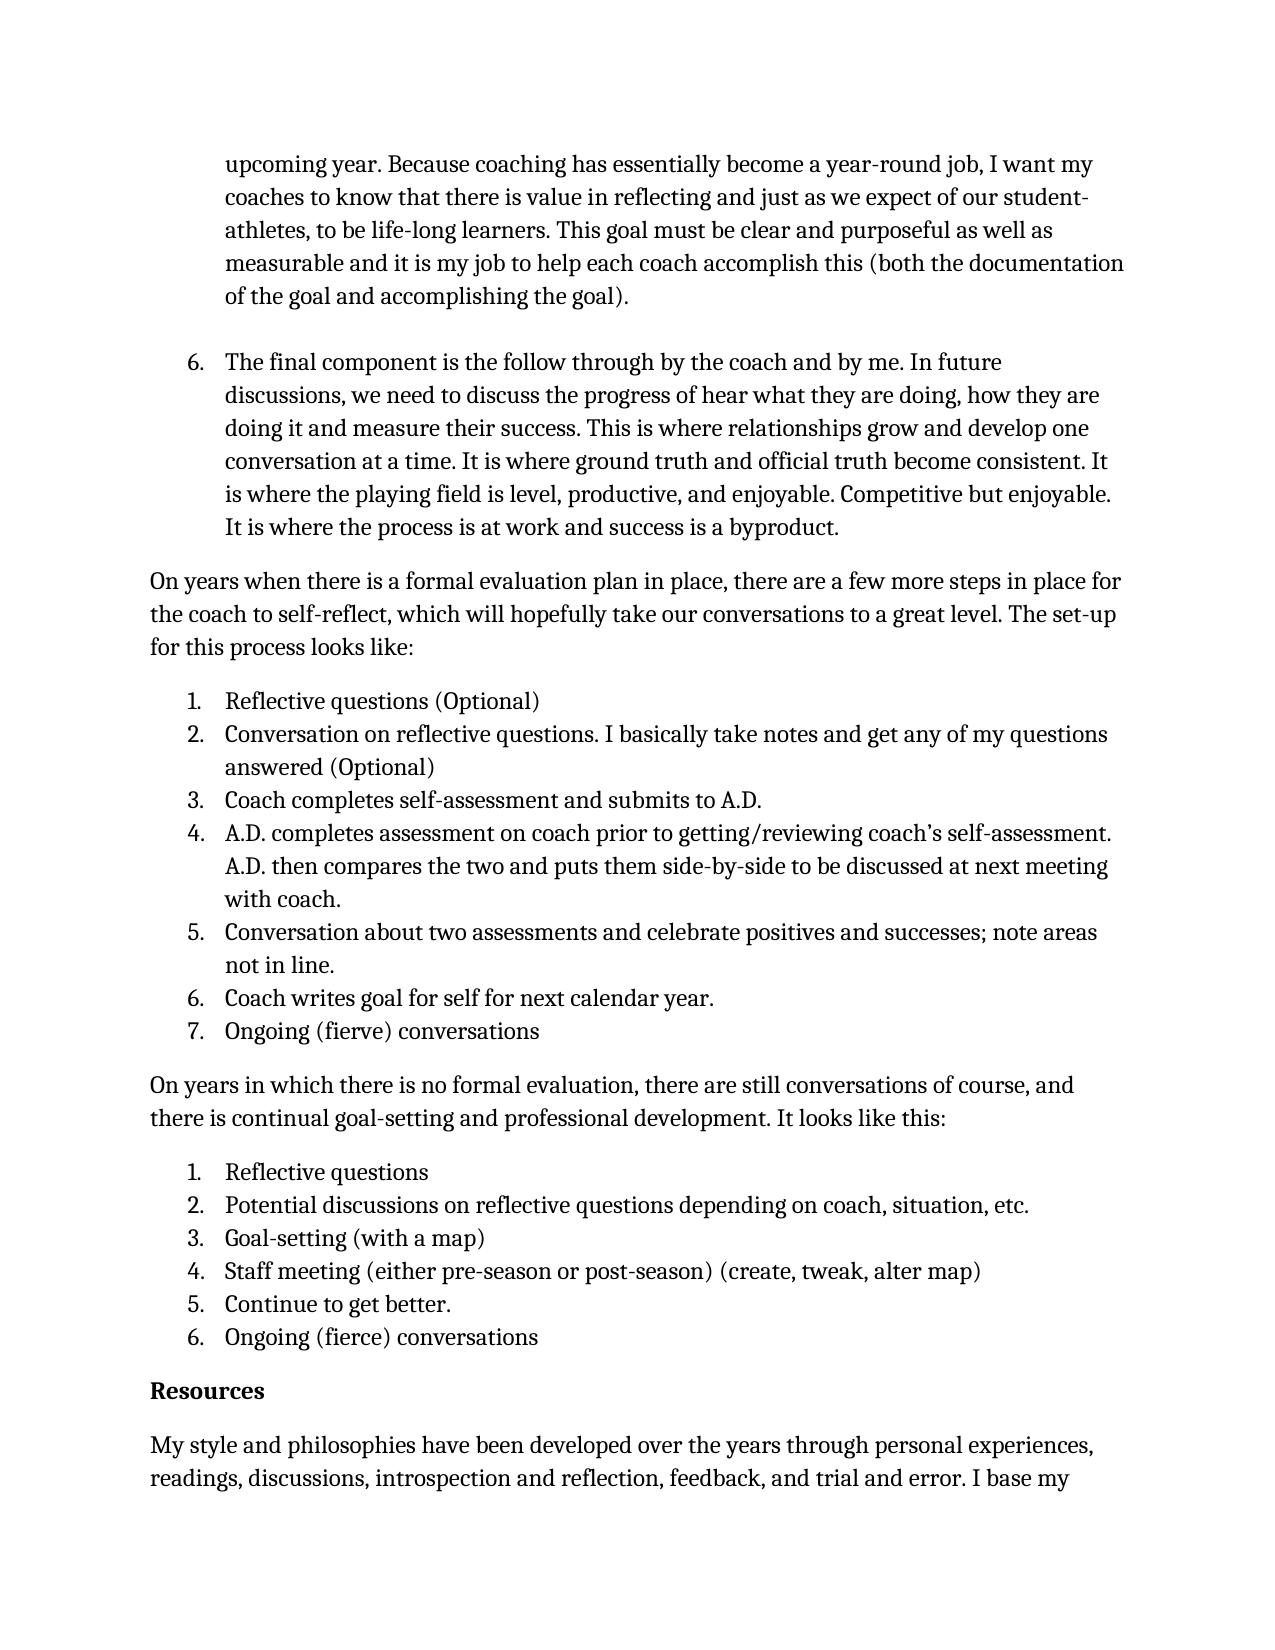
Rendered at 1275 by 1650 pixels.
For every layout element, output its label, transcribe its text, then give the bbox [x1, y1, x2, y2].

list Goal-setting (with a map) [187, 1224, 1125, 1253]
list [187, 150, 1125, 311]
text Resources [150, 1377, 1125, 1406]
list Potential discussions on reflective questions depending on coach, situation, etc. [187, 1191, 1125, 1220]
list Reflective questions [187, 1158, 1125, 1187]
list Coach writes goal for self for next calendar year. [187, 984, 1125, 1013]
list A.D. completes assessment on coach prior to getting/reviewing coach’s self-assessment. A.D. then compares the two and puts them side-by-side to be discussed at next meeting with coach. [187, 819, 1125, 914]
list Ongoing (fierce) conversations [187, 1323, 1125, 1352]
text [150, 1431, 1125, 1492]
list Ongoing (fierve) conversations [187, 1017, 1125, 1046]
list Conversation on reflective questions. I basically take notes and get any of my questions answered (Optional) [187, 720, 1125, 782]
list Reflective questions (Optional) [187, 687, 1125, 716]
list Continue to get better. [187, 1290, 1125, 1319]
list The final component is the follow through by the coach and by me. In future discussions, we need to discuss the progress of hear what they are doing, how they are doing it and measure their success. This is where relationships grow and develop one conversation at a time. It is where ground truth and official truth become consistent. It is where the playing field is level, productive, and enjoyable. Competitive but enjoyable. It is where the process is at work and success is a byproduct. [187, 348, 1125, 542]
list Conversation about two assessments and celebrate positives and successes; note areas not in line. [187, 918, 1125, 980]
text On years when there is a formal evaluation plan in place, there are a few more steps in place for the coach to self-reflect, which will hopefully take our conversations to a great level. The set-up for this process looks like: [150, 567, 1125, 662]
list Coach completes self-assessment and submits to A.D. [187, 786, 1125, 815]
list Staff meeting (either pre-season or post-season) (create, tweak, alter map) [187, 1257, 1125, 1286]
text On years in which there is no formal evaluation, there are still conversations of course, and there is continual goal-setting and professional development. It looks like this: [150, 1071, 1125, 1133]
